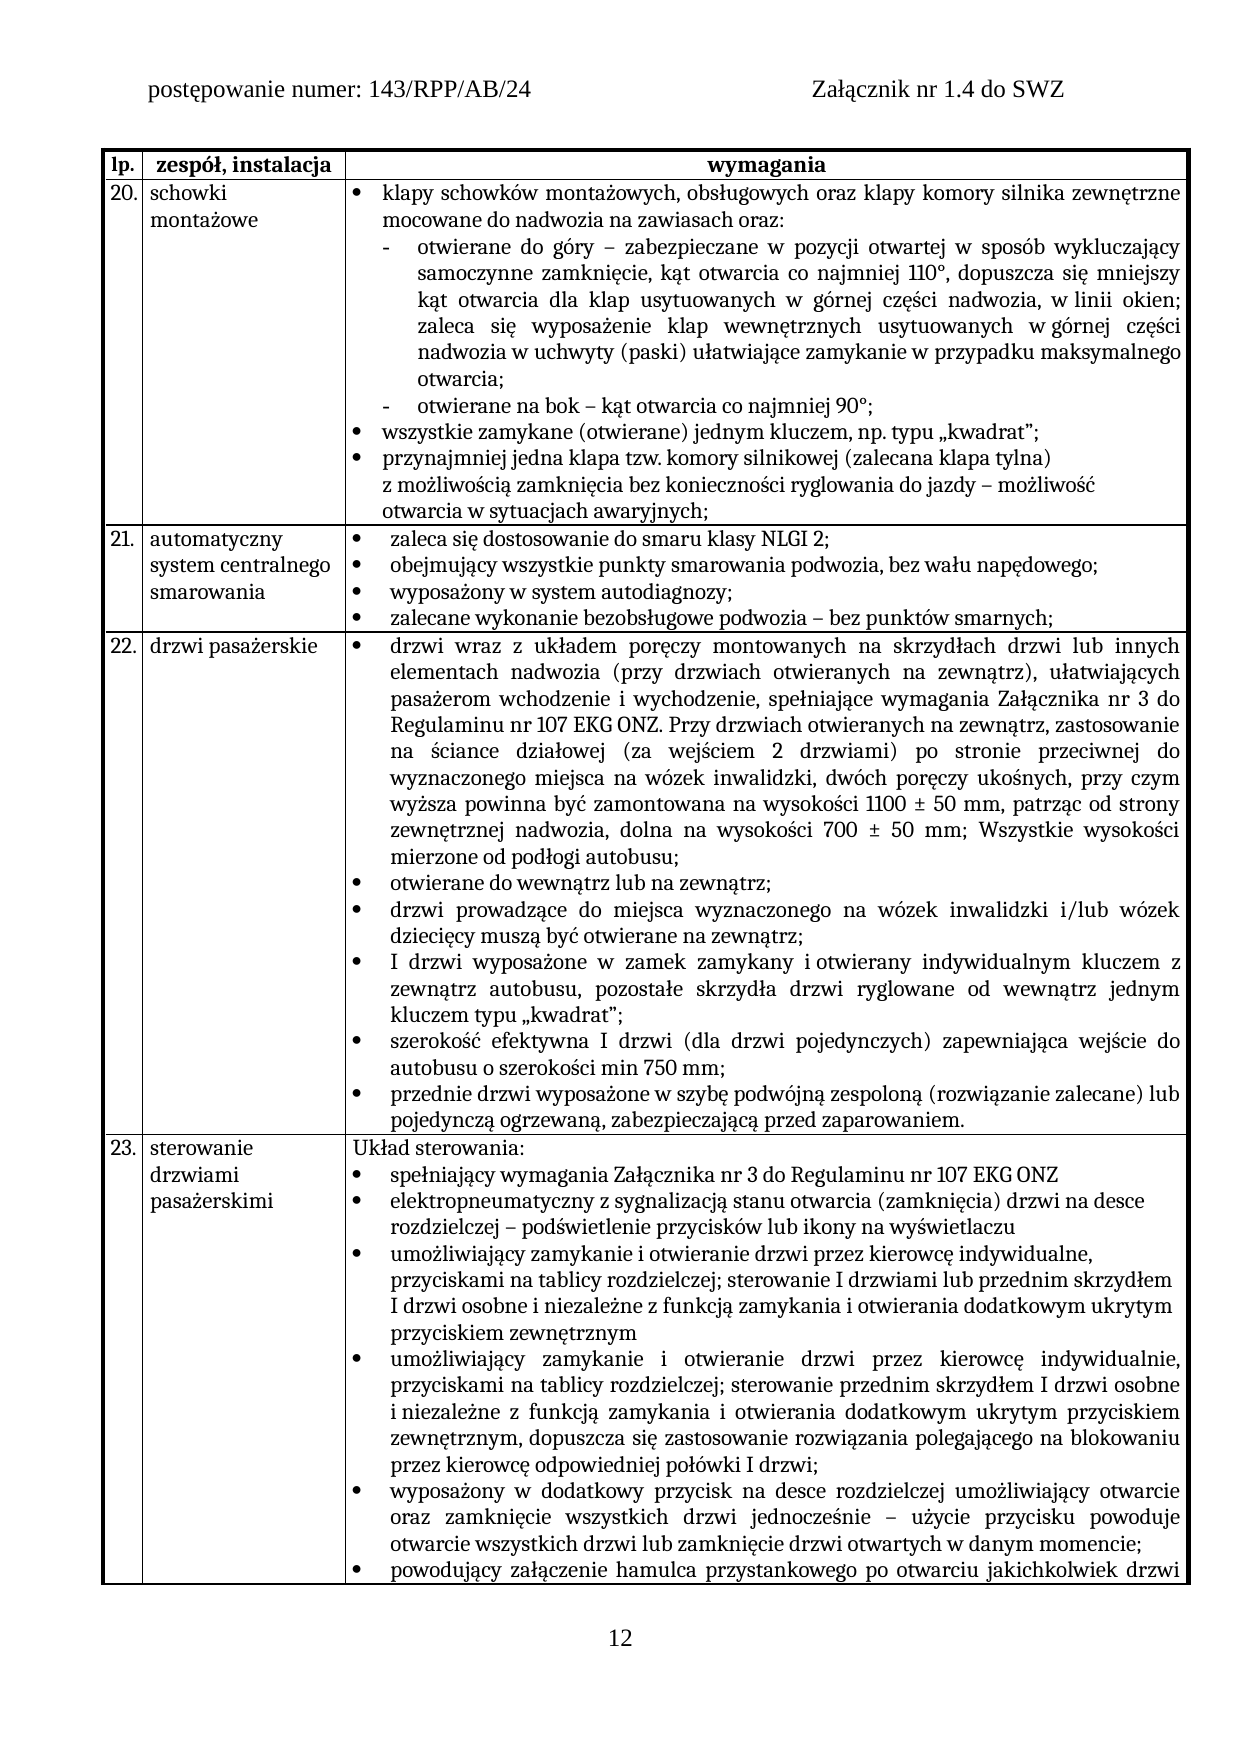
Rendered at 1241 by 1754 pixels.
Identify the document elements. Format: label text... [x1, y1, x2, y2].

table_cell [105, 1135, 142, 1583]
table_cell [346, 1135, 1186, 1583]
table_header zespół, instalacja [143, 152, 345, 179]
table_cell [105, 525, 142, 631]
table_cell sterowanie drzwiami pasażerskimi [143, 1135, 345, 1583]
table_cell automatyczny system centralnego smarowania [143, 526, 345, 631]
table_cell [105, 632, 142, 1133]
table_cell zaleca się dostosowanie do smaru klasy NLGI 2; obejmujący wszystkie punkty smarowania podwozia, bez wału napędowego; wyposażony w system autodiagnozy; zalecane wykonanie bezobsługowe podwozia – bez punktów smarnych; [346, 526, 1186, 631]
table_header wymagania [346, 152, 1186, 179]
table_cell schowki montażowe [143, 180, 345, 524]
table_cell klapy schowków montażowych, obsługowych oraz klapy komory silnika zewnętrzne mocowane do nadwozia na zawiasach oraz: otwierane do góry – zabezpieczane w pozycji otwartej w sposób wykluczający samoczynne zamknięcie, kąt otwarcia co najmniej 110°, dopuszcza się mniejszy kąt otwarcia dla klap usytuowanych w górnej części nadwozia, w linii okien; zaleca się wyposażenie klap wewnętrznych usytuowanych w górnej części nadwozia w uchwyty (paski) ułatwiające zamykanie w przypadku maksymalnego otwarcia; otwierane na bok – kąt otwarcia co najmniej 90°; wszystkie zamykane (otwierane) jednym kluczem, np. typu „kwadrat”; przynajmniej jedna klapa tzw. komory silnikowej (zalecana klapa tylna) z możliwością zamknięcia bez konieczności ryglowania do jazdy – możliwość otwarcia w sytuacjach awaryjnych; [346, 180, 1186, 524]
table_cell [105, 180, 142, 524]
table_header lp. [105, 152, 142, 179]
table_cell drzwi pasażerskie [143, 633, 345, 1133]
table_cell drzwi wraz z układem poręczy montowanych na skrzydłach drzwi lub innych elementach nadwozia (przy drzwiach otwieranych na zewnątrz), ułatwiających pasażerom wchodzenie i wychodzenie, spełniające wymagania Załącznika nr 3 do Regulaminu nr 107 EKG ONZ. Przy drzwiach otwieranych na zewnątrz, zastosowanie na ściance działowej (za wejściem 2 drzwiami) po stronie przeciwnej do wyznaczonego miejsca na wózek inwalidzki, dwóch poręczy ukośnych, przy czym wyższa powinna być zamontowana na wysokości 1100 ± 50 mm, patrząc od strony zewnętrznej nadwozia, dolna na wysokości 700 ± 50 mm; Wszystkie wysokości mierzone od podłogi autobusu; otwierane do wewnątrz lub na zewnątrz; drzwi prowadzące do miejsca wyznaczonego na wózek inwalidzki i/lub wózek dziecięcy muszą być otwierane na zewnątrz; I drzwi wyposażone w zamek zamykany i otwierany indywidualnym kluczem z zewnątrz autobusu, pozostałe skrzydła drzwi ryglowane od wewnątrz jednym kluczem typu „kwadrat”; szerokość efektywna I drzwi (dla drzwi pojedynczych) zapewniająca wejście do autobusu o szerokości min 750 mm; przednie drzwi wyposażone w szybę podwójną zespoloną (rozwiązanie zalecane) lub pojedynczą ogrzewaną, zabezpieczającą przed zaparowaniem. [346, 633, 1186, 1133]
